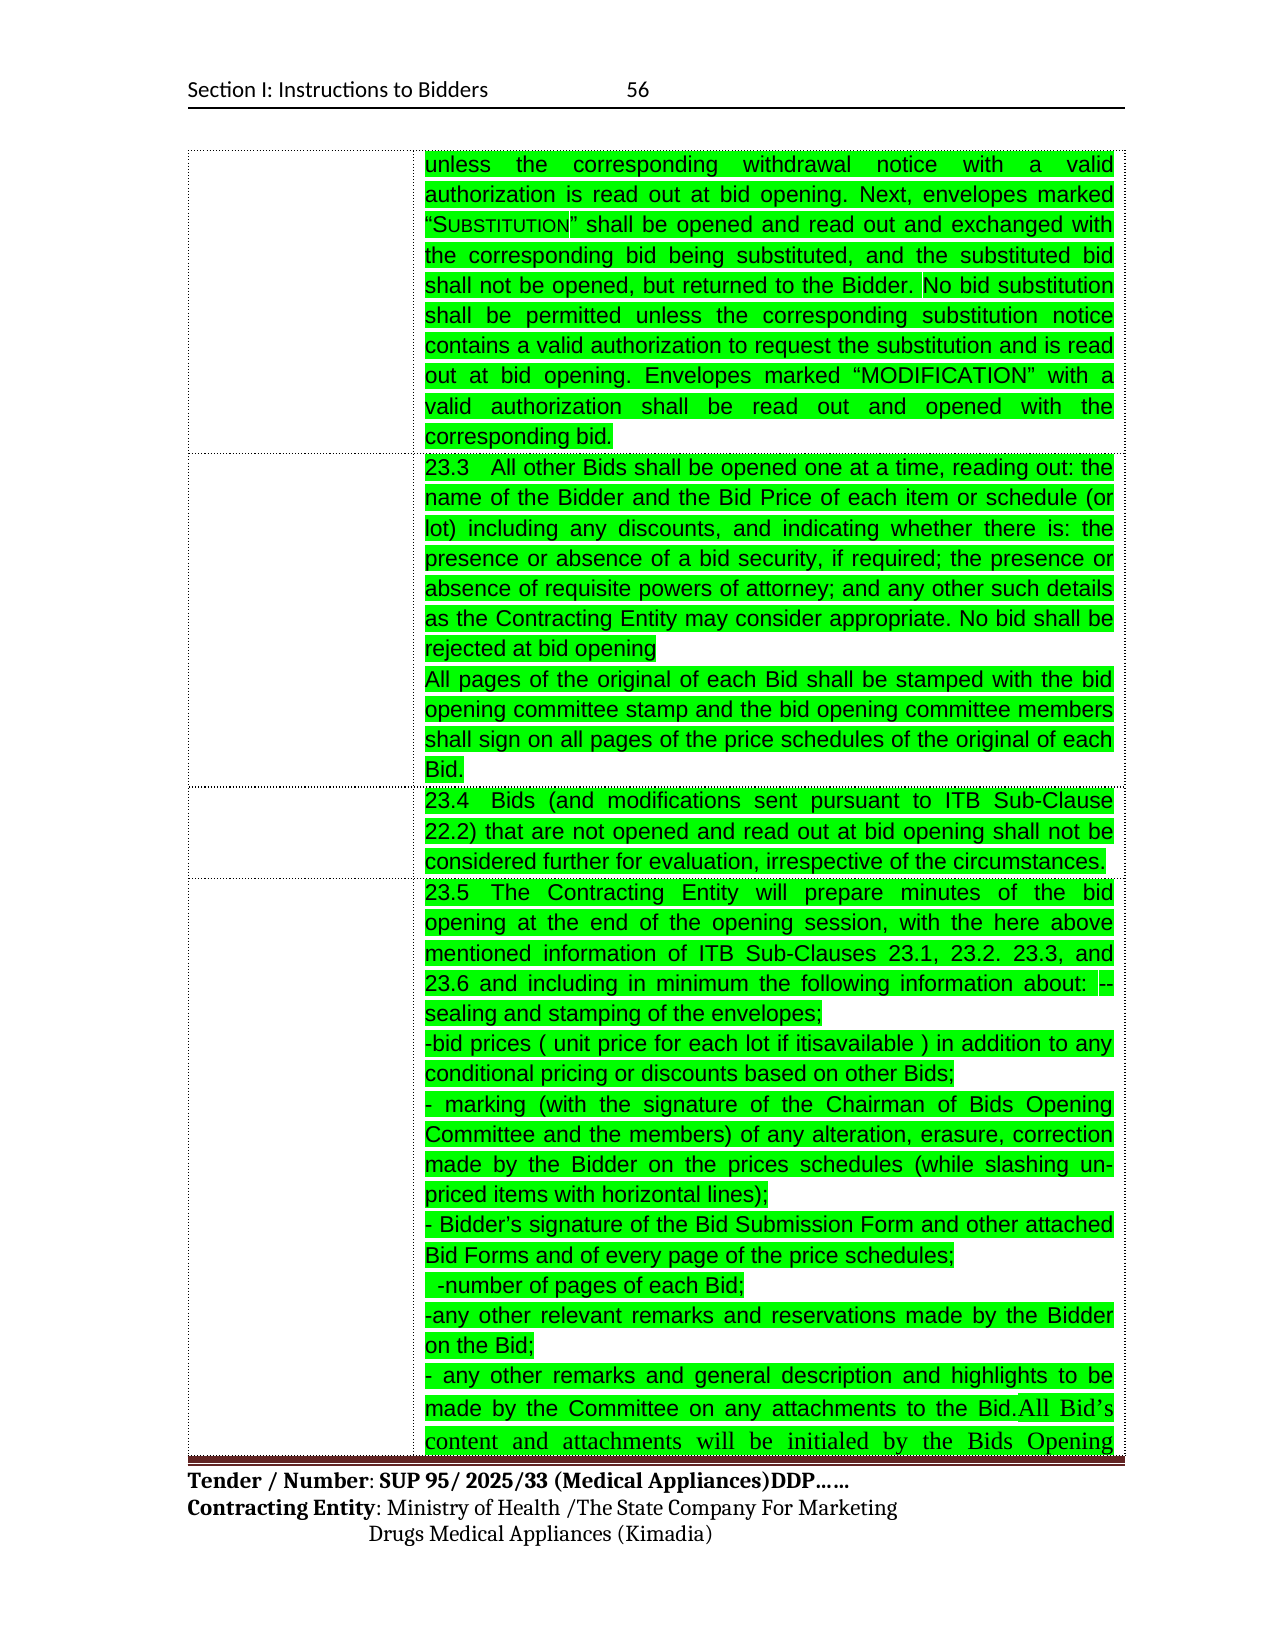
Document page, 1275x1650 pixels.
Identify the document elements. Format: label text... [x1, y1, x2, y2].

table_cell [413, 878, 1125, 1455]
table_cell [413, 150, 1125, 453]
table_cell 23.3 All other Bids shall be opened one at a time, reading out: the name of the Bidder and the Bid Price of each item or schedule (or lot) including any discounts, and indicating whether there is: the presence or absence of a bid security, if required; the presence or absence of requisite powers of attorney; and any other such details as the Contracting Entity may consider appropriate. No bid shall be rejected at bid opening All pages of the original of each Bid shall be stamped with the bid opening committee stamp and the bid opening committee members shall sign on all pages of the price schedules of the original of each Bid. [413, 453, 1125, 786]
table_cell [188, 878, 413, 1455]
table_cell [188, 786, 413, 878]
table_cell 23.4 Bids (and modifications sent pursuant to ITB Sub-Clause 22.2) that are not opened and read out at bid opening shall not be considered further for evaluation, irrespective of the circumstances. [413, 786, 1125, 878]
table_cell [188, 453, 413, 786]
table_cell [188, 150, 413, 453]
